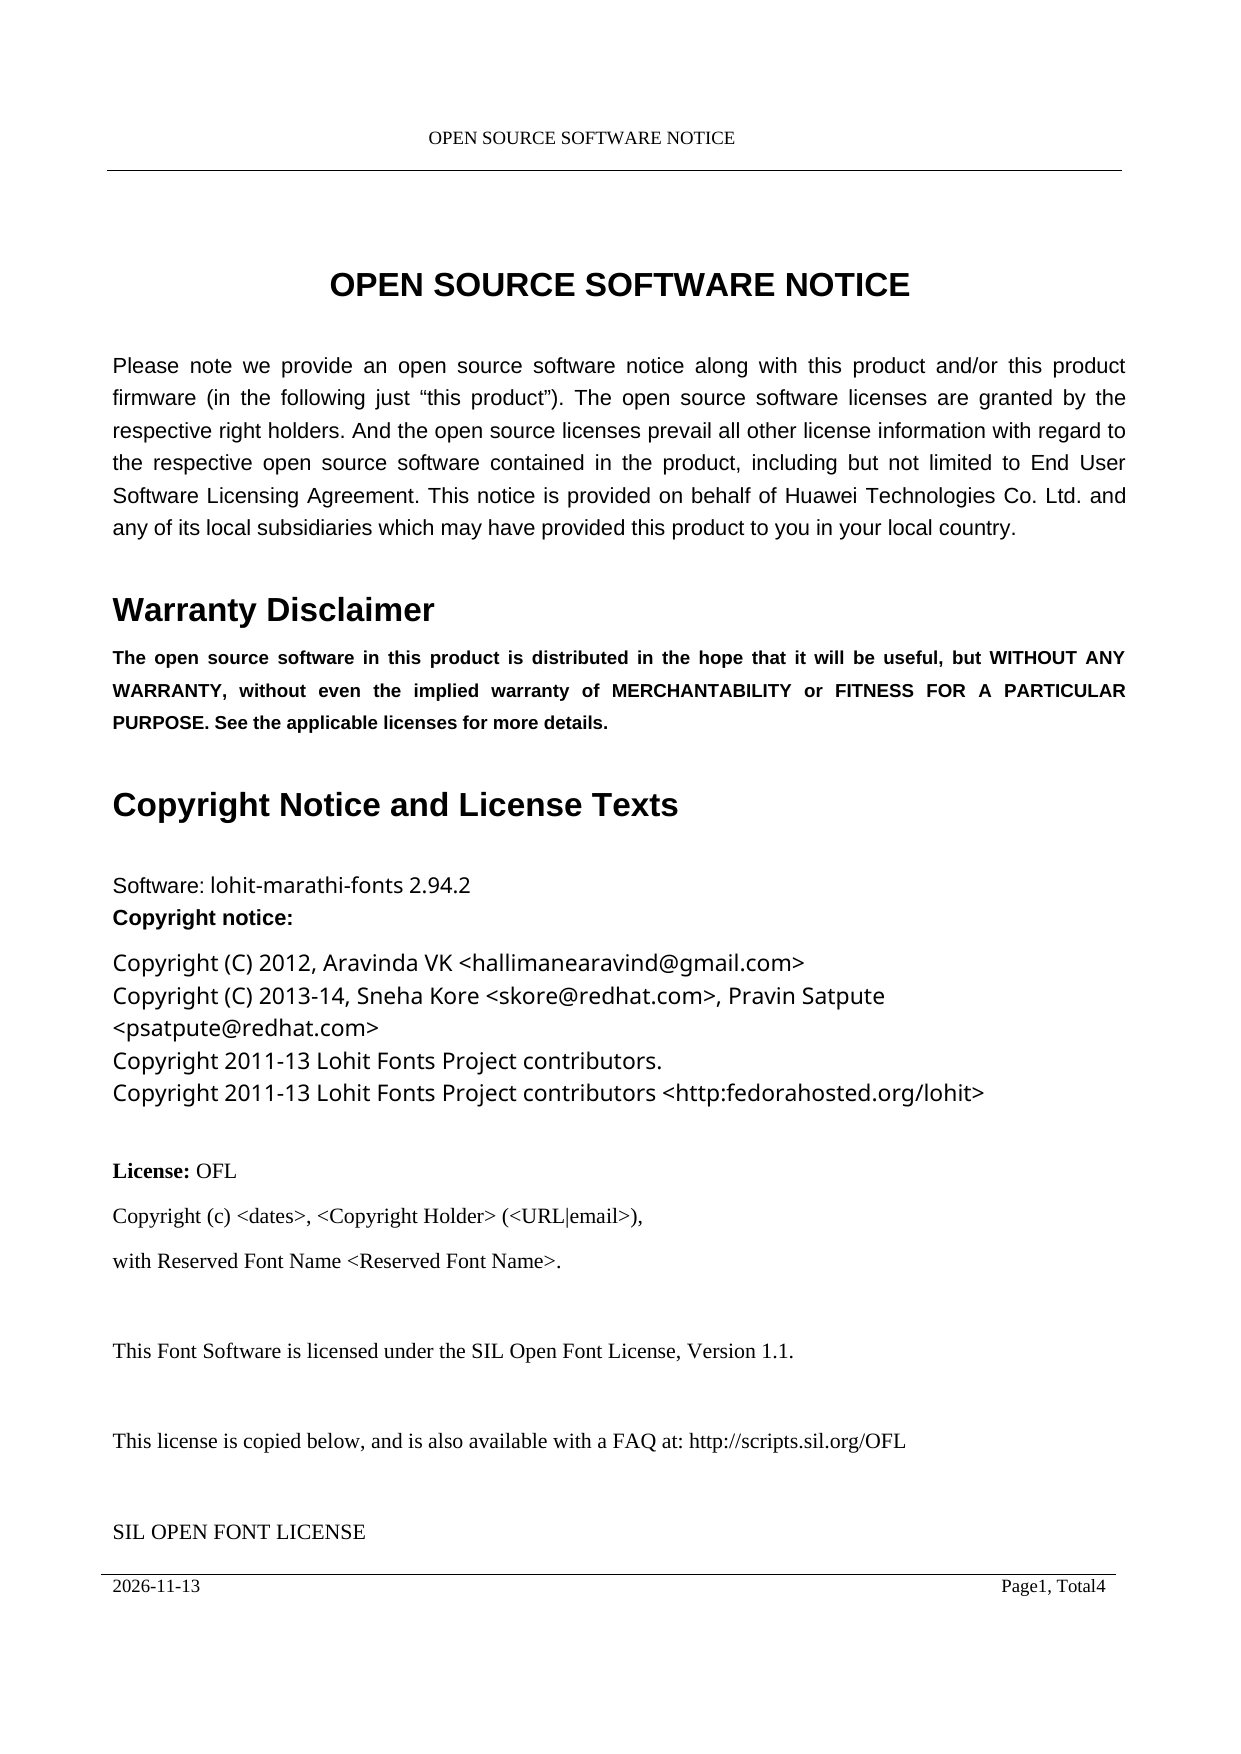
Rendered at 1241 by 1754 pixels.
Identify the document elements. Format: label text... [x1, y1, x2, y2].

text Copyright 2011-13 Lohit Fonts Project contributors <http:fedorahosted.org/lohit> [112, 1077, 1128, 1109]
text SIL OPEN FONT LICENSE [112, 1515, 1128, 1547]
text with Reserved Font Name <Reserved Font Name>. [112, 1244, 1128, 1277]
text OPEN SOURCE SOFTWARE NOTICE [112, 251, 1128, 316]
text License: OFL [112, 1154, 1128, 1187]
text Copyright (c) <dates>, <Copyright Holder> (<URL|email>), [112, 1199, 1128, 1232]
text Warranty Disclaimer [112, 576, 1128, 641]
text Copyright 2011-13 Lohit Fonts Project contributors. [112, 1044, 1128, 1077]
text The open source software in this product is distributed in the hope that it will be useful, but WITHOUT ANY WARRANTY, without even the implied warranty of MERCHANTABILITY or FITNESS FOR A PARTICULAR PURPOSE. See the applicable licenses for more details. [112, 641, 1128, 739]
text Copyright notice: [112, 901, 1128, 934]
text This license is copied below, and is also available with a FAQ at: http://scripts.sil.org/OFL [112, 1425, 1128, 1457]
text Software: lohit-marathi-fonts 2.94.2 [112, 869, 1128, 901]
text Please note we provide an open source software notice along with this product and/or this product firmware (in the following just “this product”). The open source software licenses are granted by the respective right holders. And the open source licenses prevail all other license information with regard to the respective open source software contained in the product, including but not limited to End User Software Licensing Agreement. This notice is provided on behalf of Huawei Technologies Co. Ltd. and any of its local subsidiaries which may have provided this product to you in your local country. [112, 349, 1128, 544]
text This Font Software is licensed under the SIL Open Font License, Version 1.1. [112, 1334, 1128, 1367]
text Copyright (C) 2013-14, Sneha Kore <skore@redhat.com>, Pravin Satpute <psatpute@redhat.com> [112, 979, 1128, 1044]
text Copyright Notice and License Texts [112, 771, 1128, 836]
text Copyright (C) 2012, Aravinda VK <hallimanearavind@gmail.com> [112, 947, 1128, 979]
